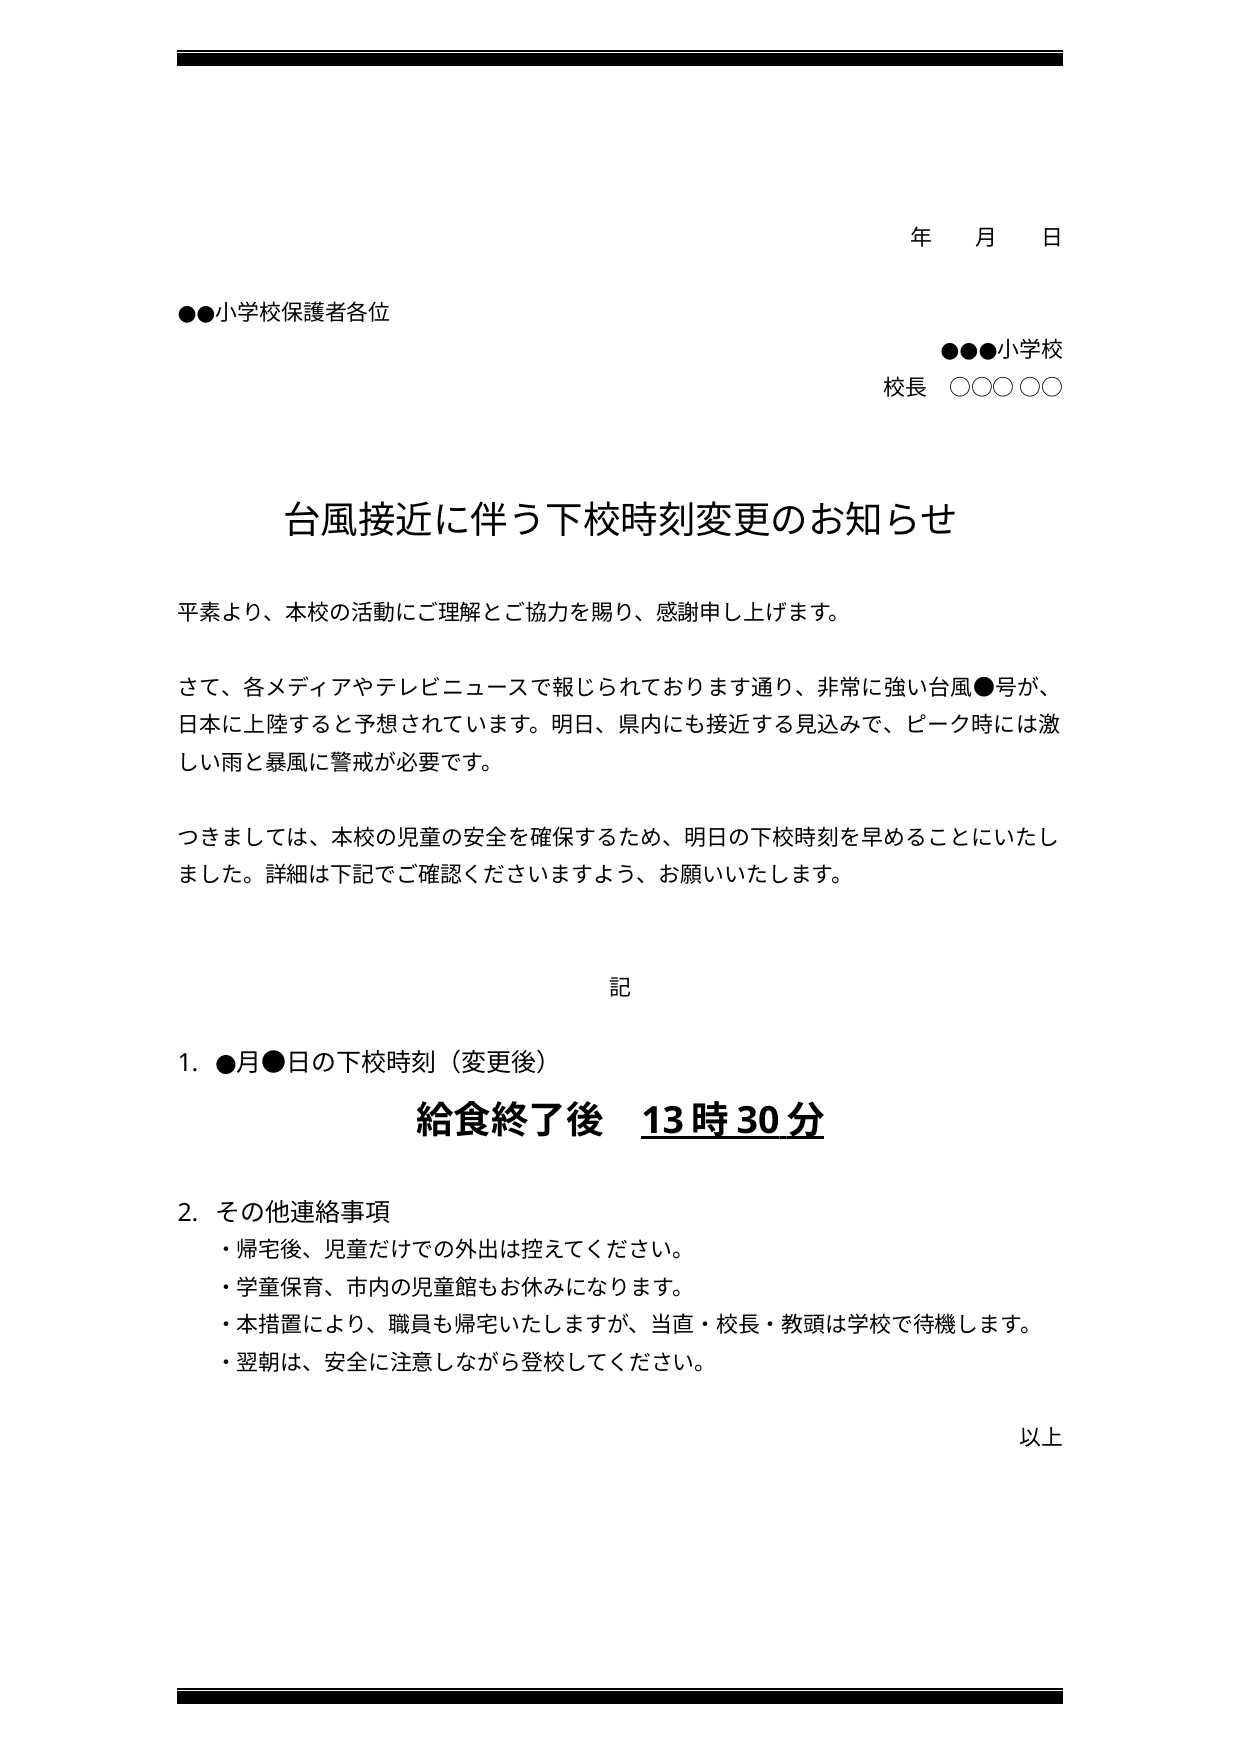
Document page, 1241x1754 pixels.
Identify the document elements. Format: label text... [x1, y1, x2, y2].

text 年 月 日 [177, 217, 1063, 254]
text 記 [177, 967, 1063, 1004]
list その他連絡事項 [177, 1192, 1063, 1229]
text ・本措置により、職員も帰宅いたしますが、当直・校長・教頭は学校で待機します。 [215, 1304, 1063, 1342]
text ・学童保育、市内の児童館もお休みになります。 [215, 1267, 1063, 1304]
text さて、各メディアやテレビニュースで報じられております通り、非常に強い台風●号が、日本に上陸すると予想されています。明日、県内にも接近する見込みで、ピーク時には激しい雨と暴風に警戒が必要です。 [177, 667, 1063, 779]
list ●月●日の下校時刻（変更後） [177, 1042, 1063, 1079]
text 給食終了後 13時30分 [177, 1079, 1063, 1154]
text つきましては、本校の児童の安全を確保するため、明日の下校時刻を早めることにいたしました。詳細は下記でご確認くださいますよう、お願いいたします。 [177, 817, 1063, 892]
text 平素より、本校の活動にご理解とご協力を賜り、感謝申し上げます。 [177, 592, 1063, 629]
text ●●小学校保護者各位 [177, 292, 1063, 329]
text 以上 [215, 1417, 1063, 1454]
text 校長 ○○○ ○○ [177, 367, 1063, 404]
text ・翌朝は、安全に注意しながら登校してください。 [215, 1342, 1063, 1379]
text ●●●小学校 [177, 329, 1063, 367]
text ・帰宅後、児童だけでの外出は控えてください。 [215, 1229, 1063, 1267]
text 台風接近に伴う下校時刻変更のお知らせ [177, 479, 1063, 554]
